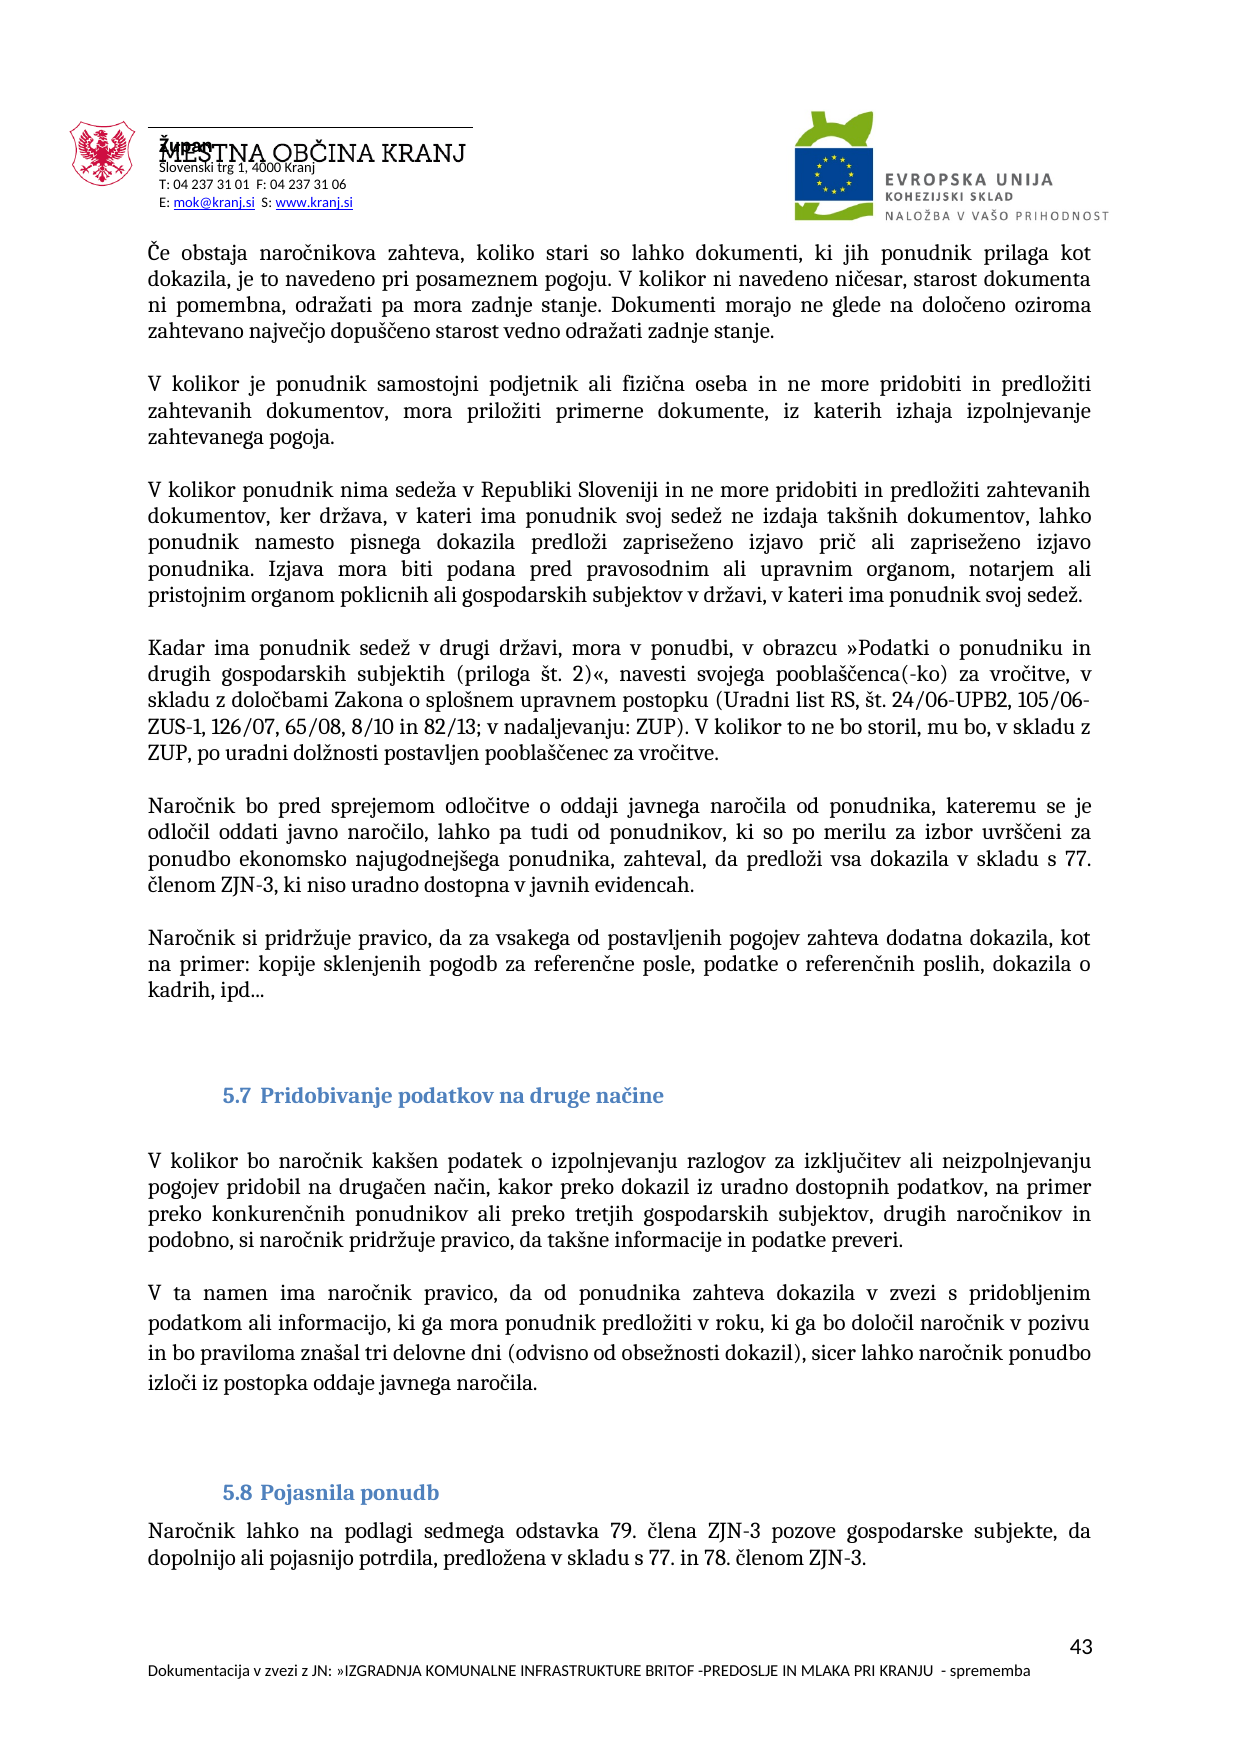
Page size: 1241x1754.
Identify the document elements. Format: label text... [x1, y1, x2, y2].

text V kolikor bo naročnik kakšen podatek o izpolnjevanju razlogov za izključitev ali neizpolnjevanju pogojev pridobil na drugačen način, kakor preko dokazil iz uradno dostopnih podatkov, na primer preko konkurenčnih ponudnikov ali preko tretjih gospodarskih subjektov, drugih naročnikov in podobno, si naročnik pridržuje pravico, da takšne informacije in podatke preveri. [148, 1148, 1093, 1253]
text Če obstaja naročnikova zahteva, koliko stari so lahko dokumenti, ki jih ponudnik prilaga kot dokazila, je to navedeno pri posameznem pogoju. V kolikor ni navedeno ničesar, starost dokumenta ni pomembna, odražati pa mora zadnje stanje. Dokumenti morajo ne glede na določeno oziroma zahtevano največjo dopuščeno starost vedno odražati zadnje stanje. [148, 239, 1093, 345]
text Naročnik bo pred sprejemom odločitve o oddaji javnega naročila od ponudnika, kateremu se je odločil oddati javno naročilo, lahko pa tudi od ponudnikov, ki so po merilu za izbor uvrščeni za ponudbo ekonomsko najugodnejšega ponudnika, zahteval, da predloži vsa dokazila v skladu s 77. členom ZJN-3, ki niso uradno dostopna v javnih evidencah. [148, 793, 1093, 898]
text Pridobivanje podatkov na druge načine [223, 1083, 1093, 1109]
text Kadar ima ponudnik sedež v drugi državi, mora v ponudbi, v obrazcu »Podatki o ponudniku in drugih gospodarskih subjektih (priloga št. 2)«, navesti svojega pooblaščenca(-ko) za vročitve, v skladu z določbami Zakona o splošnem upravnem postopku (Uradni list RS, št. 24/06-UPB2, 105/06-ZUS-1, 126/07, 65/08, 8/10 in 82/13; v nadaljevanju: ZUP). V kolikor to ne bo storil, mu bo, v skladu z ZUP, po uradni dolžnosti postavljen pooblaščenec za vročitve. [148, 634, 1093, 766]
text Naročnik lahko na podlagi sedmega odstavka 79. člena ZJN-3 pozove gospodarske subjekte, da dopolnijo ali pojasnijo potrdila, predložena v skladu s 77. in 78. členom ZJN-3. [148, 1518, 1093, 1571]
text Naročnik si pridržuje pravico, da za vsakega od postavljenih pogojev zahteva dodatna dokazila, kot na primer: kopije sklenjenih pogodb za referenčne posle, podatke o referenčnih poslih, dokazila o kadrih, ipd... [148, 924, 1093, 1003]
picture [714, 103, 1149, 230]
text V kolikor ponudnik nima sedeža v Republiki Sloveniji in ne more pridobiti in predložiti zahtevanih dokumentov, ker država, v kateri ima ponudnik svoj sedež ne izdaja takšnih dokumentov, lahko ponudnik namesto pisnega dokazila predloži zapriseženo izjavo prič ali zapriseženo izjavo ponudnika. Izjava mora biti podana pred pravosodnim ali upravnim organom, notarjem ali pristojnim organom poklicnih ali gospodarskih subjektov v državi, v kateri ima ponudnik svoj sedež. [148, 476, 1093, 608]
text V kolikor je ponudnik samostojni podjetnik ali fizična oseba in ne more pridobiti in predložiti zahtevanih dokumentov, mora priložiti primerne dokumente, iz katerih izhaja izpolnjevanje zahtevanega pogoja. [148, 371, 1093, 450]
text Pojasnila ponudb [223, 1479, 1093, 1506]
text V ta namen ima naročnik pravico, da od ponudnika zahteva dokazila v zvezi s pridobljenim podatkom ali informacijo, ki ga mora ponudnik predložiti v roku, ki ga bo določil naročnik v pozivu in bo praviloma znašal tri delovne dni (odvisno od obsežnosti dokazil), sicer lahko naročnik ponudbo izloči iz postopka oddaje javnega naročila. [148, 1279, 1093, 1397]
